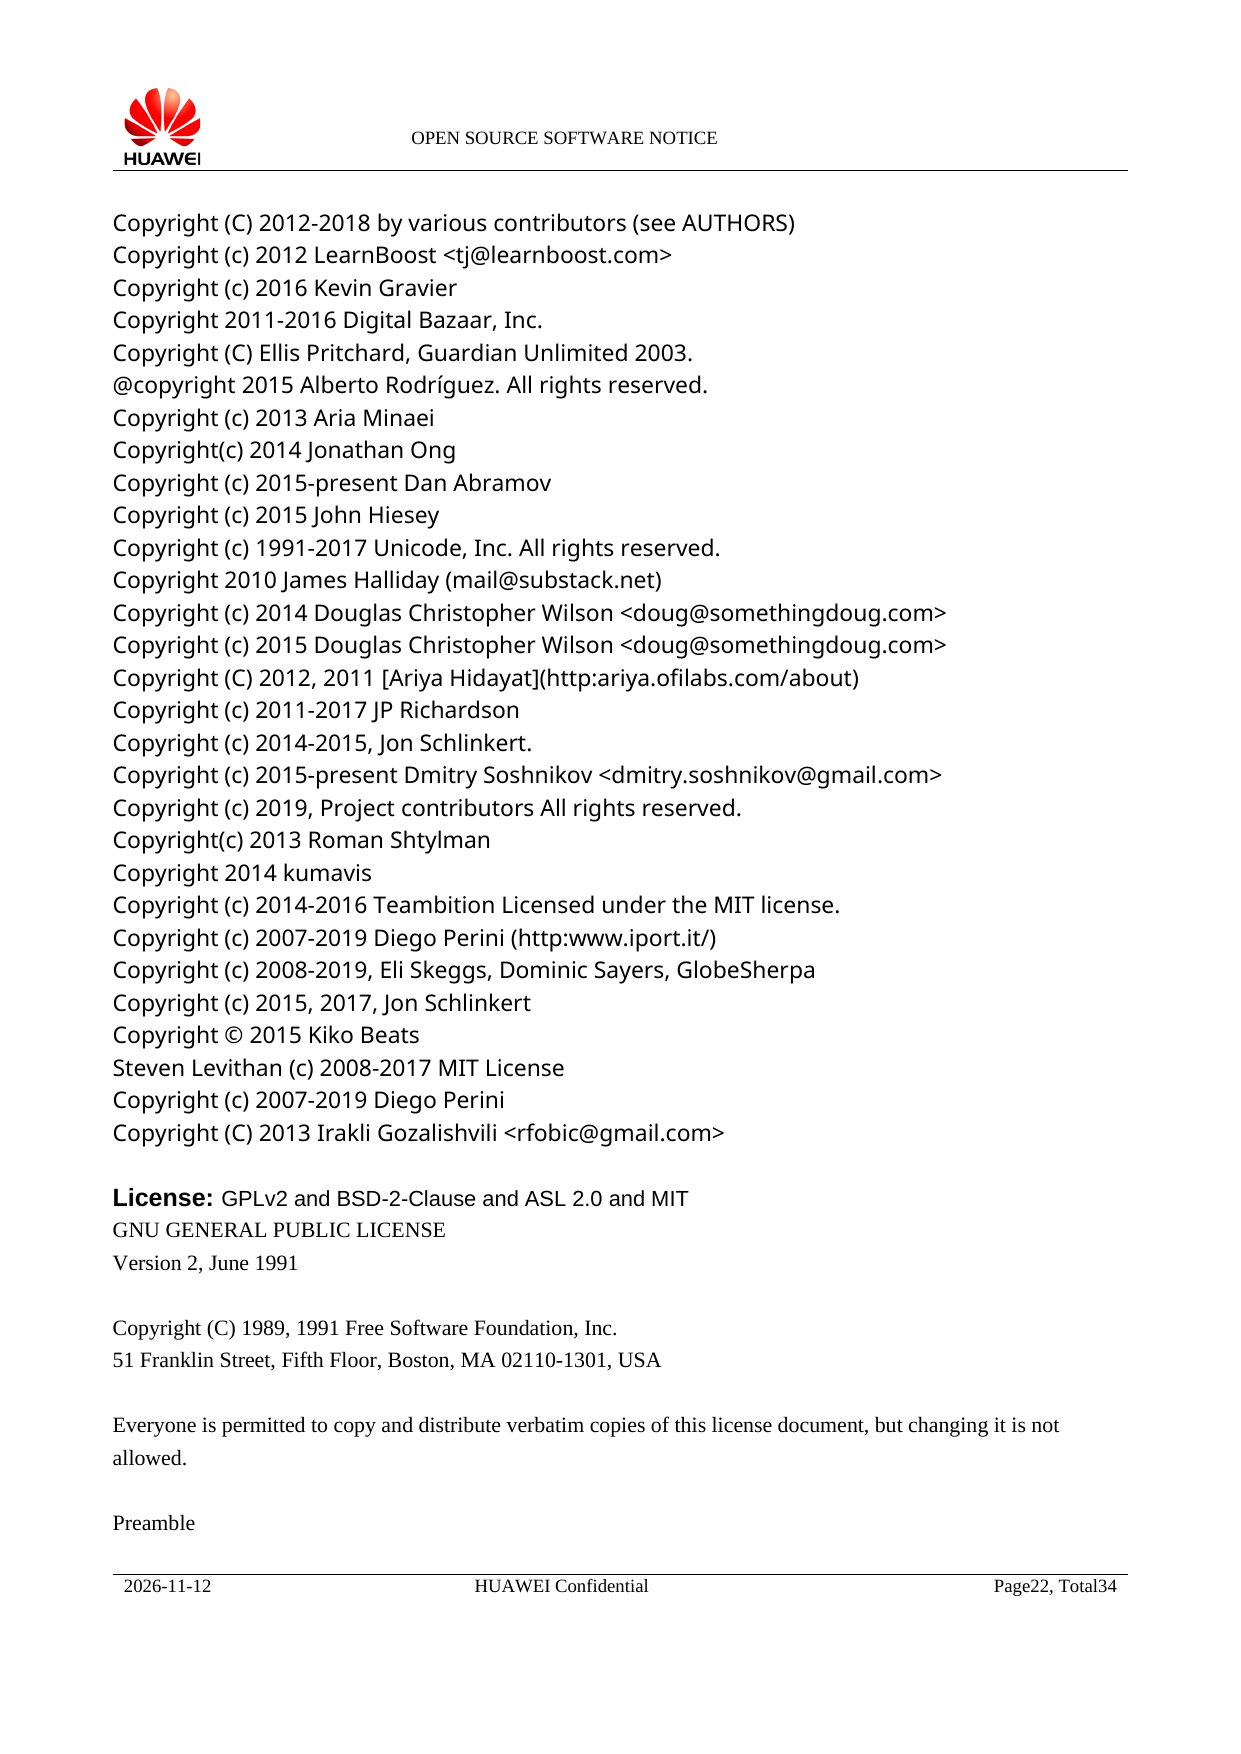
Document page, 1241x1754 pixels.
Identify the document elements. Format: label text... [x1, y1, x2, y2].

picture [124, 88, 201, 165]
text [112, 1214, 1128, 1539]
text License: GPLv2 and BSD-2-Clause and ASL 2.0 and MIT [112, 1181, 1128, 1214]
